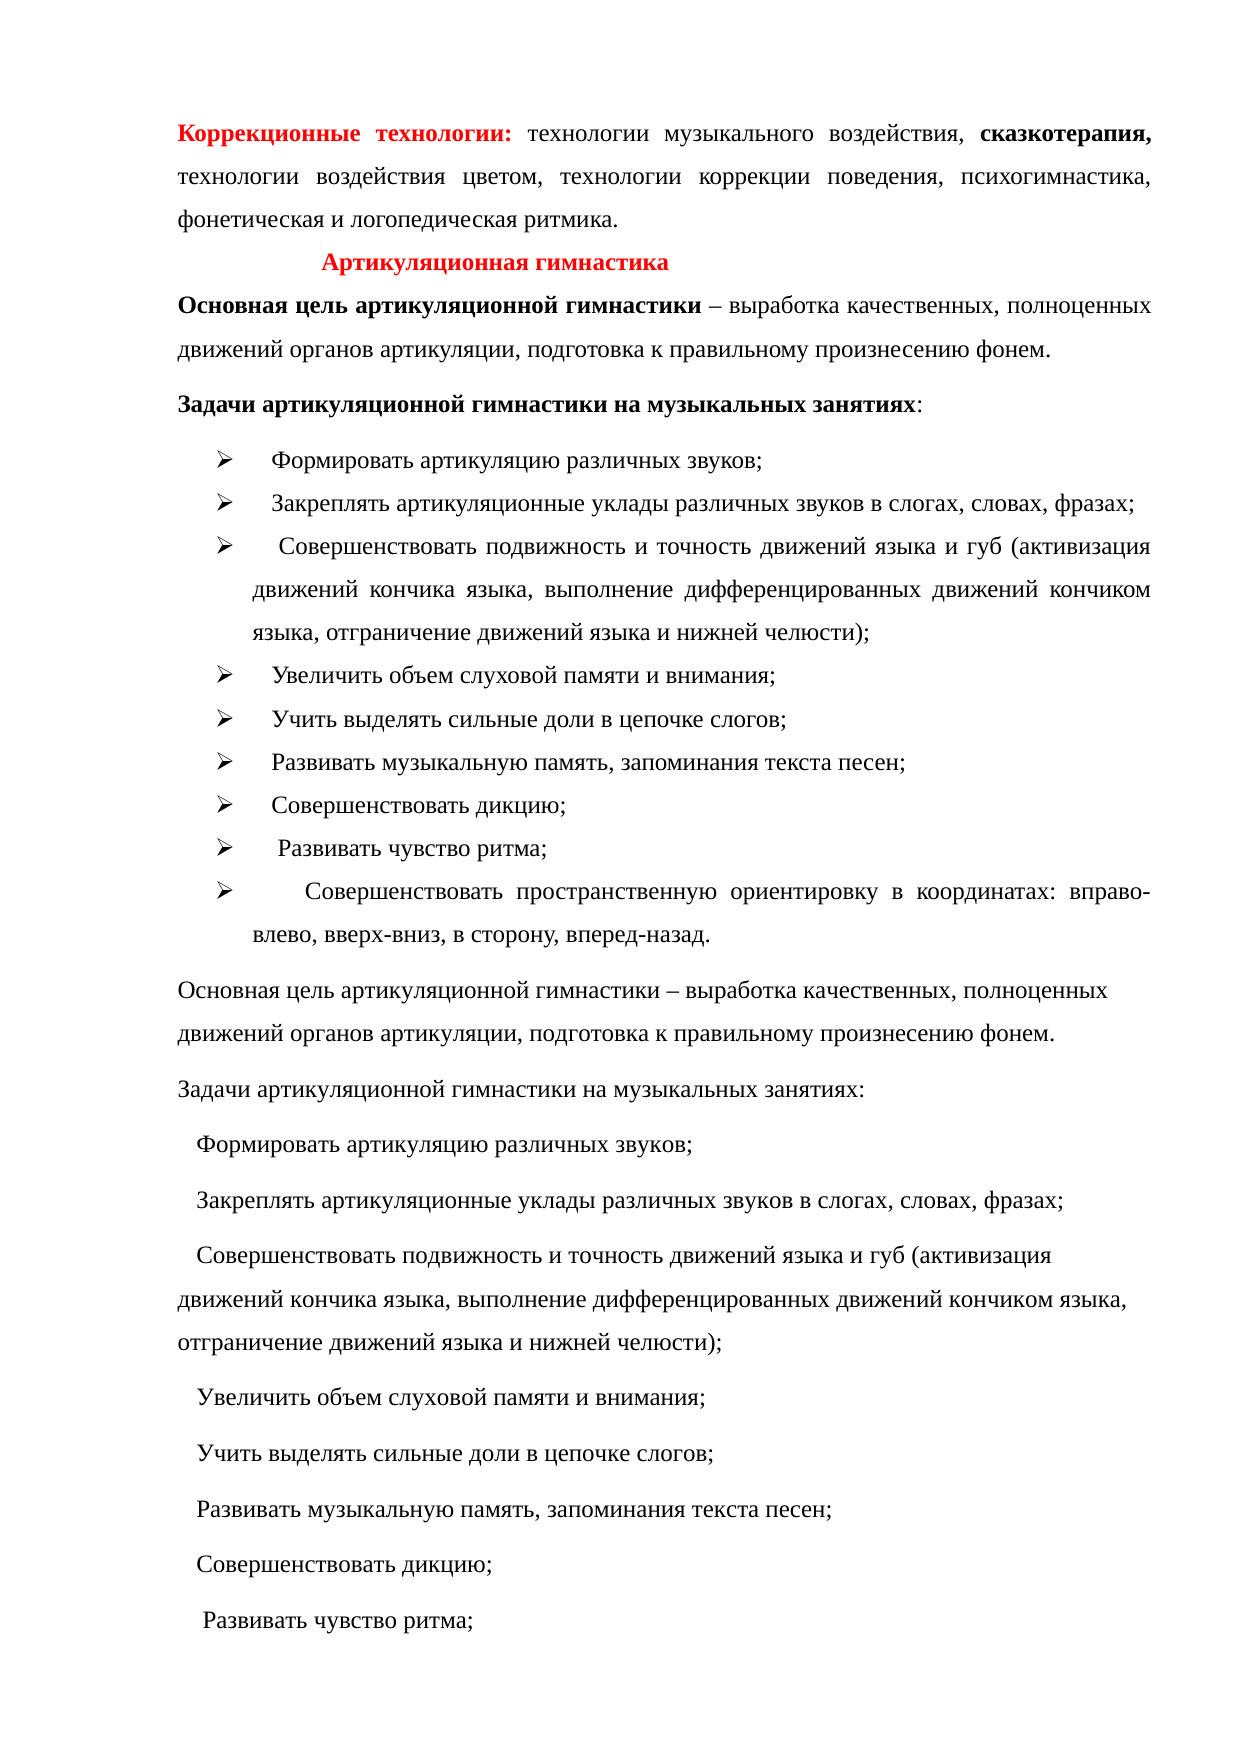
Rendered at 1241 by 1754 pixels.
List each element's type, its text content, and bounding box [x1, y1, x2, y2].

text Артикуляционная гимнастика [177, 247, 1152, 276]
text Учить выделять сильные доли в цепочке слогов; [177, 1438, 1152, 1467]
list Закреплять артикуляционные уклады различных звуков в слогах, словах, фразах; [215, 488, 1152, 517]
list Развивать музыкальную память, запоминания текста песен; [215, 747, 1152, 776]
text Формировать артикуляцию различных звуков; [177, 1129, 1152, 1158]
text Основная цель артикуляционной гимнастики – выработка качественных, полноценных движений органов артикуляции, подготовка к правильному произнесению фонем. [177, 291, 1152, 362]
text Совершенствовать дикцию; [177, 1549, 1152, 1578]
text Развивать чувство ритма; [177, 1605, 1152, 1634]
text Основная цель артикуляционной гимнастики – выработка качественных, полноценных движений органов артикуляции, подготовка к правильному произнесению фонем. [177, 975, 1152, 1047]
text Развивать музыкальную память, запоминания текста песен; [177, 1494, 1152, 1522]
text Задачи артикуляционной гимнастики на музыкальных занятиях: [177, 1074, 1152, 1102]
text Совершенствовать подвижность и точность движений языка и губ (активизация движений кончика языка, выполнение дифференцированных движений кончиком языка, отграничение движений языка и нижней челюсти); [177, 1241, 1152, 1356]
text Закреплять артикуляционные уклады различных звуков в слогах, словах, фразах; [177, 1185, 1152, 1214]
text Увеличить объем слуховой памяти и внимания; [177, 1382, 1152, 1411]
list Учить выделять сильные доли в цепочке слогов; [215, 704, 1152, 732]
text Коррекционные технологии: технологии музыкального воздействия, сказкотерапия, технологии воздействия цветом, технологии коррекции поведения, психогимнастика, фонетическая и логопедическая ритмика. [177, 118, 1152, 233]
list Совершенствовать пространственную ориентировку в координатах: вправо-влево, вверх-вниз, в сторону, вперед-назад. [215, 876, 1152, 948]
list Совершенствовать дикцию; [215, 790, 1152, 819]
list Увеличить объем слуховой памяти и внимания; [215, 661, 1152, 689]
list Формировать артикуляцию различных звуков; [215, 445, 1152, 474]
text Задачи артикуляционной гимнастики на музыкальных занятиях: [177, 389, 1152, 418]
list Совершенствовать подвижность и точность движений языка и губ (активизация движений кончика языка, выполнение дифференцированных движений кончиком языка, отграничение движений языка и нижней челюсти); [215, 531, 1152, 646]
list Развивать чувство ритма; [215, 833, 1152, 862]
